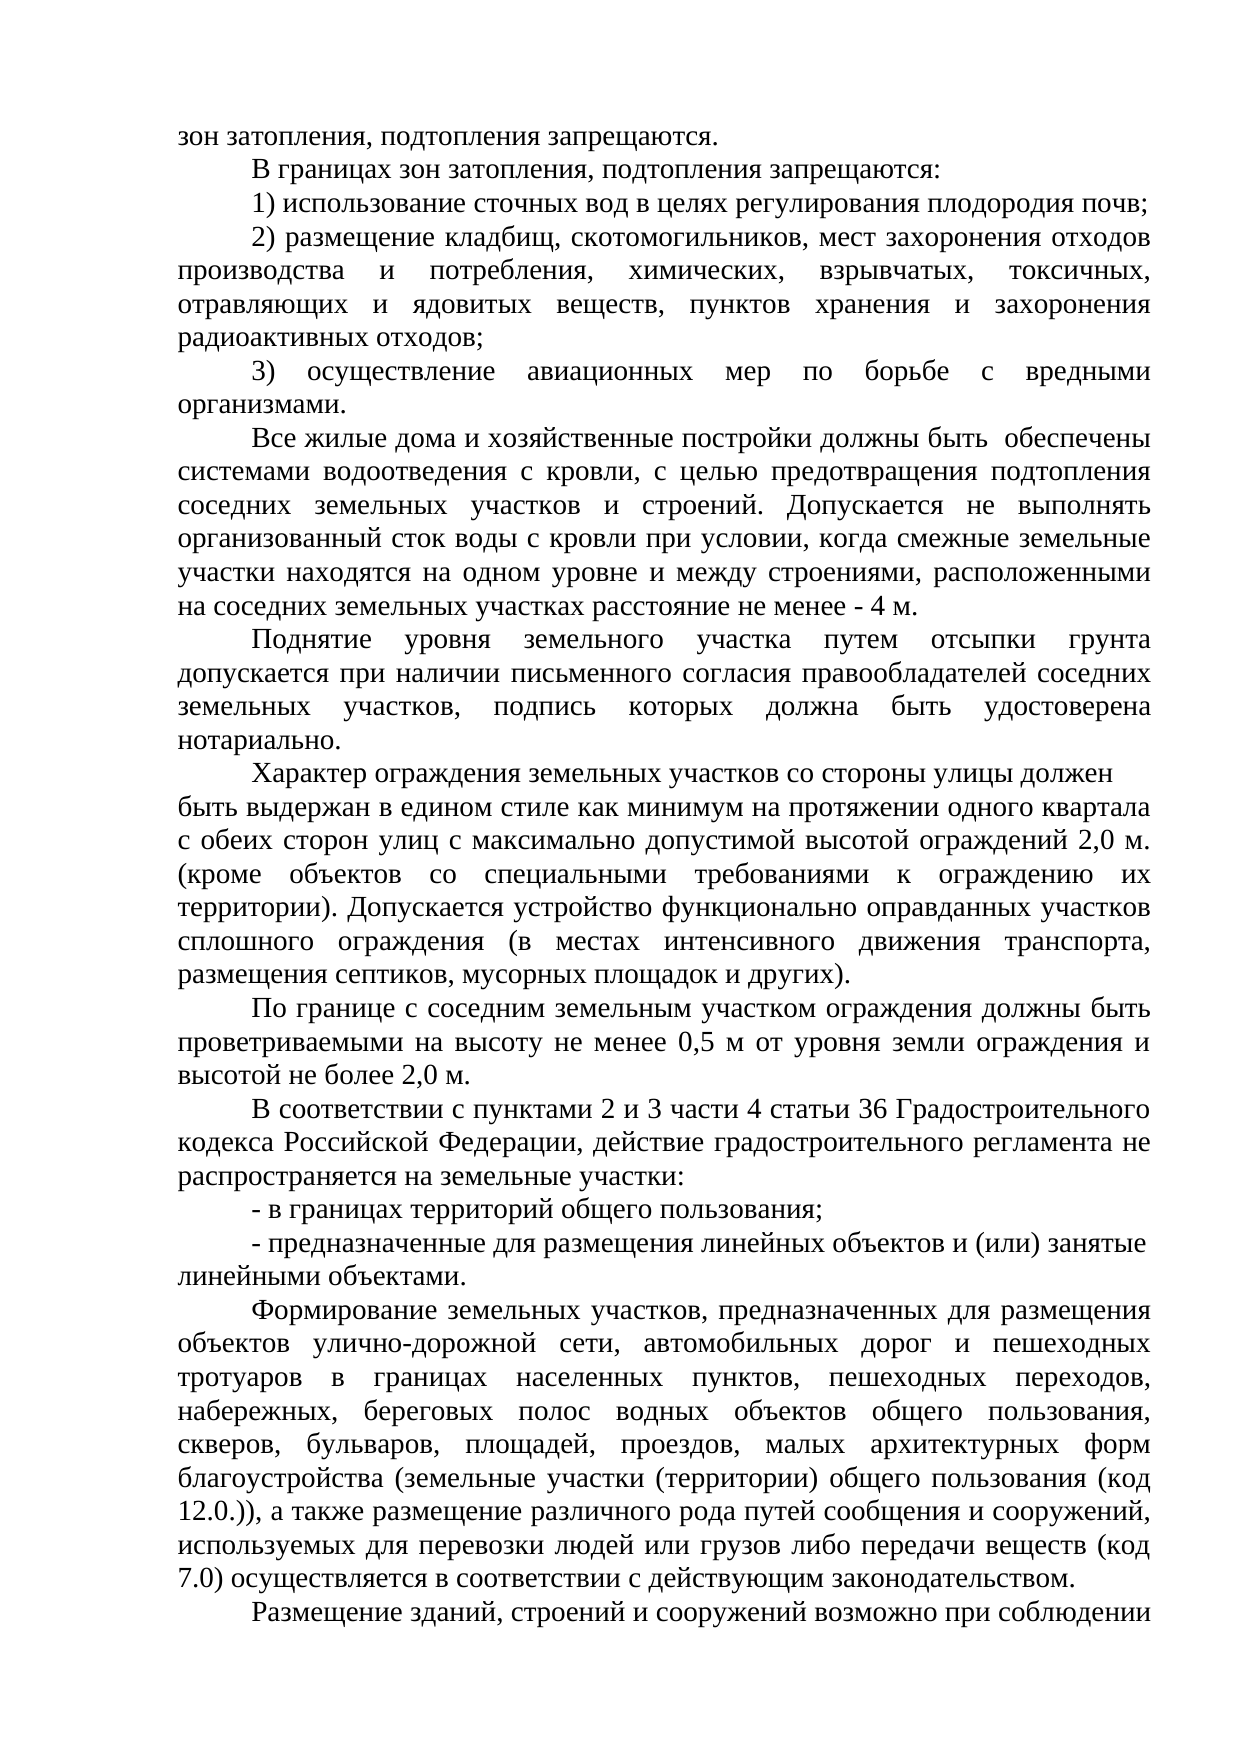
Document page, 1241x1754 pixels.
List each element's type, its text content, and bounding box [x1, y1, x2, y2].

text быть выдержан в едином стиле как минимум на протяжении одного квартала с обеих сторон улиц с максимально допустимой высотой ограждений 2,0 м. (кроме объектов со специальными требованиями к ограждению их территории). Допускается устройство функционально оправданных участков сплошного ограждения (в местах интенсивного движения транспорта, размещения септиков, мусорных площадок и других). [177, 789, 1152, 990]
text В границах зон затопления, подтопления запрещаются: [177, 152, 1152, 185]
text - предназначенные для размещения линейных объектов и (или) занятые [177, 1225, 1152, 1258]
text Все жилые дома и хозяйственные постройки должны быть обеспечены системами водоотведения с кровли, с целью предотвращения подтопления соседних земельных участков и строений. Допускается не выполнять организованный сток воды с кровли при условии, когда смежные земельные участки находятся на одном уровне и между строениями, расположенными на соседних земельных участках расстояние не менее - 4 м. [177, 420, 1152, 621]
text По границе с соседним земельным участком ограждения должны быть проветриваемыми на высоту не менее 0,5 м от уровня земли ограждения и высотой не более 2,0 м. [177, 990, 1152, 1091]
text 1) использование сточных вод в целях регулирования плодородия почв; [177, 185, 1152, 219]
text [177, 1594, 1152, 1627]
text 2) размещение кладбищ, скотомогильников, мест захоронения отходов производства и потребления, химических, взрывчатых, токсичных, отравляющих и ядовитых веществ, пунктов хранения и захоронения радиоактивных отходов; [177, 219, 1152, 353]
text Поднятие уровня земельного участка путем отсыпки грунта допускается при наличии письменного согласия правообладателей соседних земельных участков, подпись которых должна быть удостоверена нотариально. [177, 621, 1152, 755]
text В соответствии с пунктами 2 и 3 части 4 статьи 36 Градостроительного кодекса Российской Федерации, действие градостроительного регламента не распространяется на земельные участки: [177, 1091, 1152, 1191]
text линейными объектами. [177, 1258, 1152, 1292]
text Формирование земельных участков, предназначенных для размещения объектов улично-дорожной сети, автомобильных дорог и пешеходных тротуаров в границах населенных пунктов, пешеходных переходов, набережных, береговых полос водных объектов общего пользования, скверов, бульваров, площадей, проездов, малых архитектурных форм благоустройства (земельные участки (территории) общего пользования (код 12.0.)), а также размещение различного рода путей сообщения и сооружений, используемых для перевозки людей или грузов либо передачи веществ (код 7.0) осуществляется в соответствии с действующим законодательством. [177, 1292, 1152, 1594]
text - в границах территорий общего пользования; [177, 1191, 1152, 1225]
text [177, 118, 1152, 152]
text Характер ограждения земельных участков со стороны улицы должен [177, 755, 1152, 789]
text 3) осуществление авиационных мер по борьбе с вредными организмами. [177, 353, 1152, 420]
